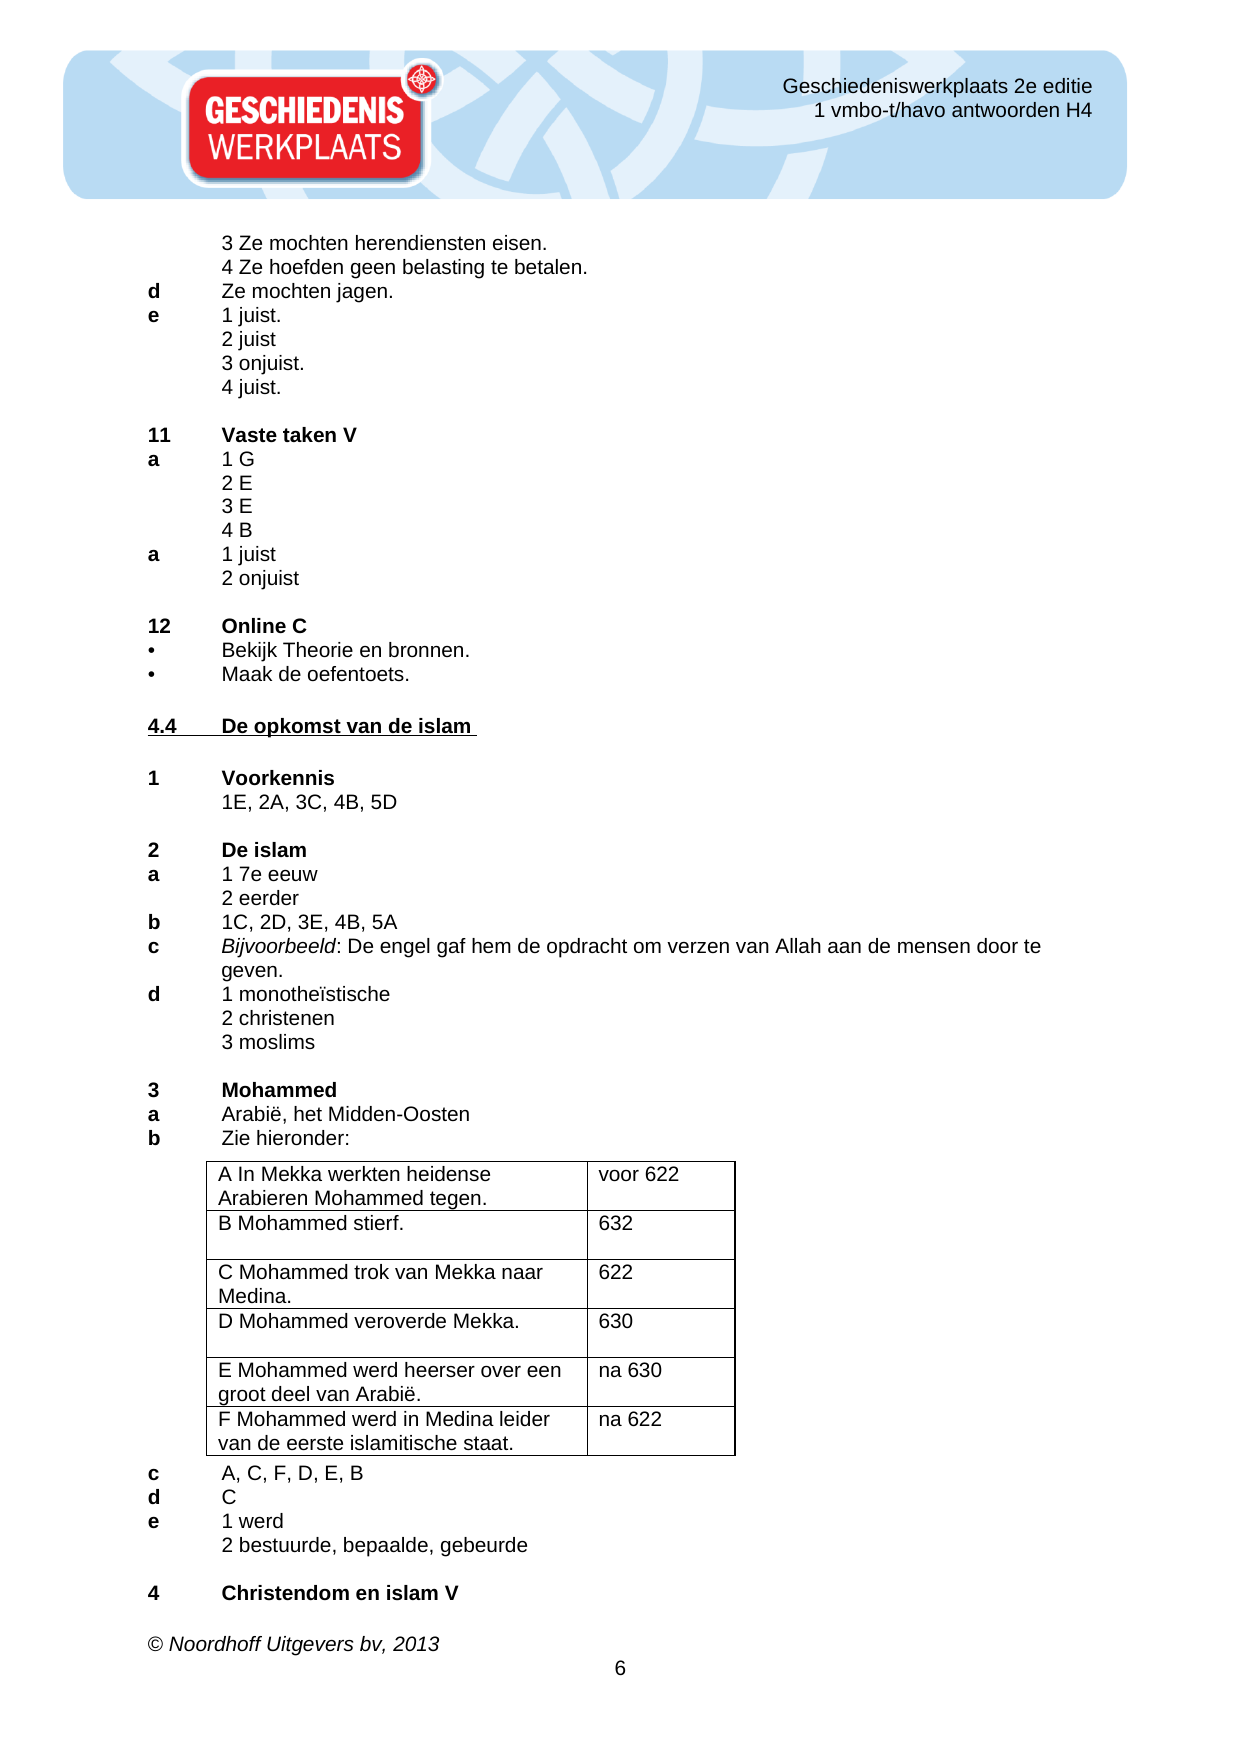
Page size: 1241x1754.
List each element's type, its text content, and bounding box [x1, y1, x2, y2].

text 1 Voorkennis [148, 766, 1093, 790]
text 11 Vaste taken V [148, 422, 1093, 446]
table_cell na 630 [588, 1358, 734, 1406]
text 2 onjuist [148, 566, 1093, 590]
text 3 onjuist. [148, 351, 1093, 374]
table_cell 632 [588, 1211, 734, 1259]
text 3 Mohammed [148, 1077, 1093, 1101]
text d C [148, 1485, 1093, 1509]
text 3 Ze mochten herendiensten eisen. [148, 231, 1093, 255]
table_cell E Mohammed werd heerser over een groot deel van Arabië. [207, 1358, 587, 1406]
text e 1 juist. [148, 303, 1093, 327]
text e 1 werd [148, 1509, 1093, 1533]
text a 1 G [148, 446, 1093, 470]
table_cell F Mohammed werd in Medina leider van de eerste islamitische staat. [207, 1407, 587, 1454]
text d 1 monotheïstische [148, 982, 1093, 1006]
text 2 De islam [148, 838, 1093, 862]
text a Arabië, het Midden-Oosten [148, 1101, 1093, 1125]
text 4 Ze hoefden geen belasting te betalen. [148, 255, 1093, 279]
table_header A In Mekka werkten heidense Arabieren Mohammed tegen. [207, 1162, 587, 1210]
table_cell C Mohammed trok van Mekka naar Medina. [207, 1260, 587, 1308]
text b 1C, 2D, 3E, 4B, 5A [148, 910, 1093, 934]
text c A, C, F, D, E, B [148, 1461, 1093, 1485]
text 4 Christendom en islam V [148, 1581, 1093, 1604]
table_cell na 622 [588, 1407, 734, 1454]
text b Zie hieronder: [148, 1125, 1093, 1149]
table_cell D Mohammed veroverde Mekka. [207, 1309, 587, 1357]
text d Ze mochten jagen. [148, 279, 1093, 303]
text 1E, 2A, 3C, 4B, 5D [148, 790, 1093, 814]
text 2 juist [148, 327, 1093, 351]
text 2 eerder [148, 886, 1093, 910]
text 2 E [221, 470, 1093, 494]
text c Bijvoorbeeld: De engel gaf hem de opdracht om verzen van Allah aan de mensen door te geven. [148, 934, 1093, 982]
table_header voor 622 [588, 1162, 734, 1210]
text 4 B [221, 518, 1093, 542]
text 4 juist. [148, 374, 1093, 398]
text • Bekijk Theorie en bronnen. [148, 638, 1093, 662]
text 4.4 De opkomst van de islam [148, 714, 1093, 738]
text 3 moslims [148, 1029, 1093, 1053]
table_cell B Mohammed stierf. [207, 1211, 587, 1259]
text • Maak de oefentoets. [148, 662, 1093, 686]
table_cell 630 [588, 1309, 734, 1357]
text 2 bestuurde, bepaalde, gebeurde [148, 1533, 1093, 1557]
text 2 christenen [148, 1006, 1093, 1029]
text a 1 7e eeuw [148, 862, 1093, 886]
text 3 E [221, 494, 1093, 518]
text 12 Online C [148, 614, 1093, 638]
text a 1 juist [148, 542, 1093, 566]
table_cell 622 [588, 1260, 734, 1308]
